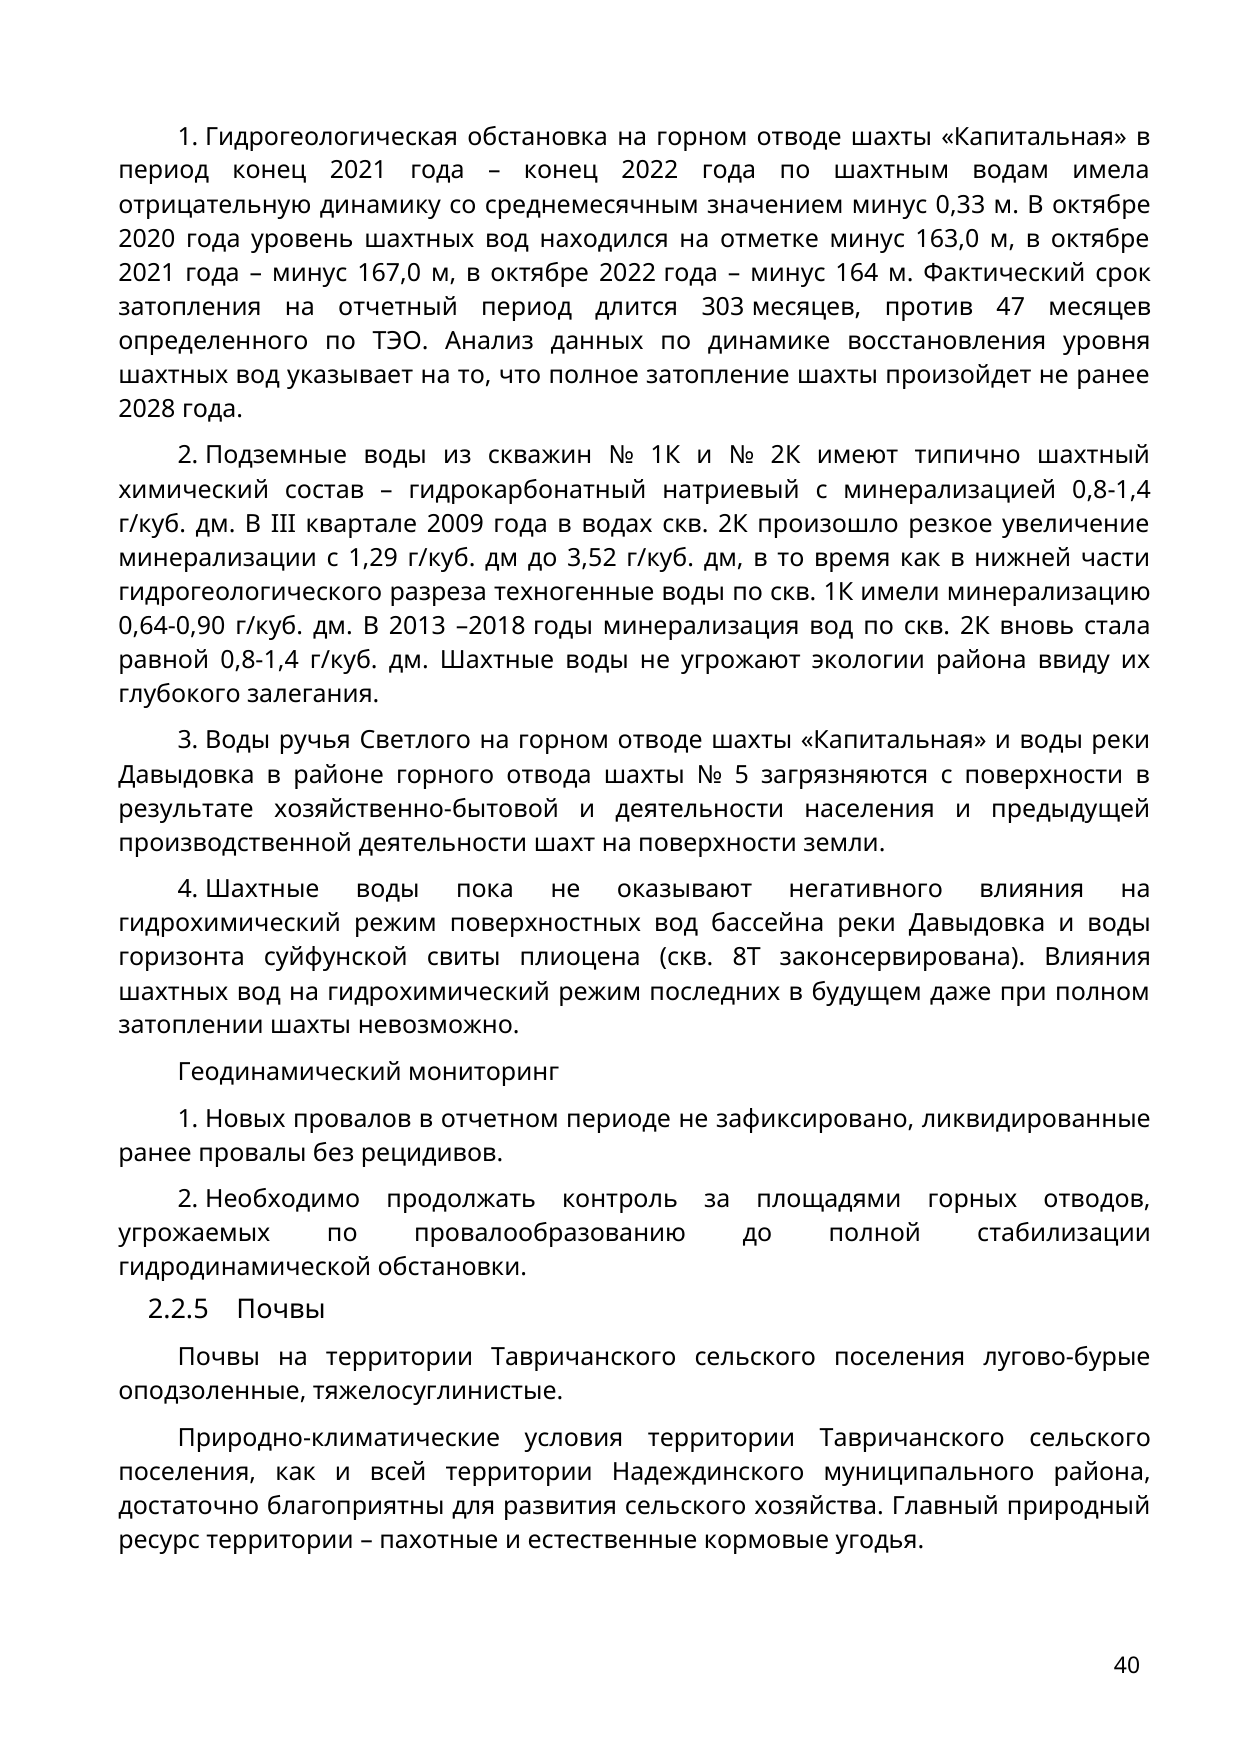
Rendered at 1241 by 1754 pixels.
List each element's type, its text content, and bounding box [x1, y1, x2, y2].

text 2. Необходимо продолжать контроль за площадями горных отводов, угрожаемых по провалообразованию до полной стабилизации гидродинамической обстановки. [118, 1181, 1152, 1283]
text 1. Новых провалов в отчетном периоде не зафиксировано, ликвидированные ранее провалы без рецидивов. [118, 1100, 1152, 1168]
text 2. Подземные воды из скважин № 1К и № 2К имеют типично шахтный химический состав – гидрокарбонатный натриевый с минерализацией 0,8-1,4 г/куб. дм. В III квартале 2009 года в водах скв. 2К произошло резкое увеличение минерализации с 1,29 г/куб. дм до 3,52 г/куб. дм, в то время как в нижней части гидрогеологического разреза техногенные воды по скв. 1К имели минерализацию 0,64-0,90 г/куб. дм. В 2013 –2018 годы минерализация вод по скв. 2К вновь стала равной 0,8-1,4 г/куб. дм. Шахтные воды не угрожают экологии района ввиду их глубокого залегания. [118, 437, 1152, 710]
text Природно-климатические условия территории Тавричанского сельского поселения, как и всей территории Надеждинского муниципального района, достаточно благоприятны для развития сельского хозяйства. Главный природный ресурс территории – пахотные и естественные кормовые угодья. [118, 1419, 1152, 1556]
text Почвы на территории Тавричанского сельского поселения лугово-бурые оподзоленные, тяжелосуглинистые. [118, 1339, 1152, 1407]
text 1. Гидрогеологическая обстановка на горном отводе шахты «Капитальная» в период конец 2021 года – конец 2022 года по шахтным водам имела отрицательную динамику со среднемесячным значением минус 0,33 м. В октябре 2020 года уровень шахтных вод находился на отметке минус 163,0 м, в октябре 2021 года – минус 167,0 м, в октябре 2022 года – минус 164 м. Фактический срок затопления на отчетный период длится 303 месяцев, против 47 месяцев определенного по ТЭО. Анализ данных по динамике восстановления уровня шахтных вод указывает на то, что полное затопление шахты произойдет не ранее 2028 года. [118, 118, 1152, 425]
text 3. Воды ручья Светлого на горном отводе шахты «Капитальная» и воды реки Давыдовка в районе горного отвода шахты № 5 загрязняются с поверхности в результате хозяйственно-бытовой и деятельности населения и предыдущей производственной деятельности шахт на поверхности земли. [118, 722, 1152, 858]
text Геодинамический мониторинг [118, 1054, 1152, 1088]
subtitle Почвы [148, 1289, 1152, 1326]
text 4. Шахтные воды пока не оказывают негативного влияния на гидрохимический режим поверхностных вод бассейна реки Давыдовка и воды горизонта суйфунской свиты плиоцена (скв. 8Т законсервирована). Влияния шахтных вод на гидрохимический режим последних в будущем даже при полном затоплении шахты невозможно. [118, 871, 1152, 1041]
